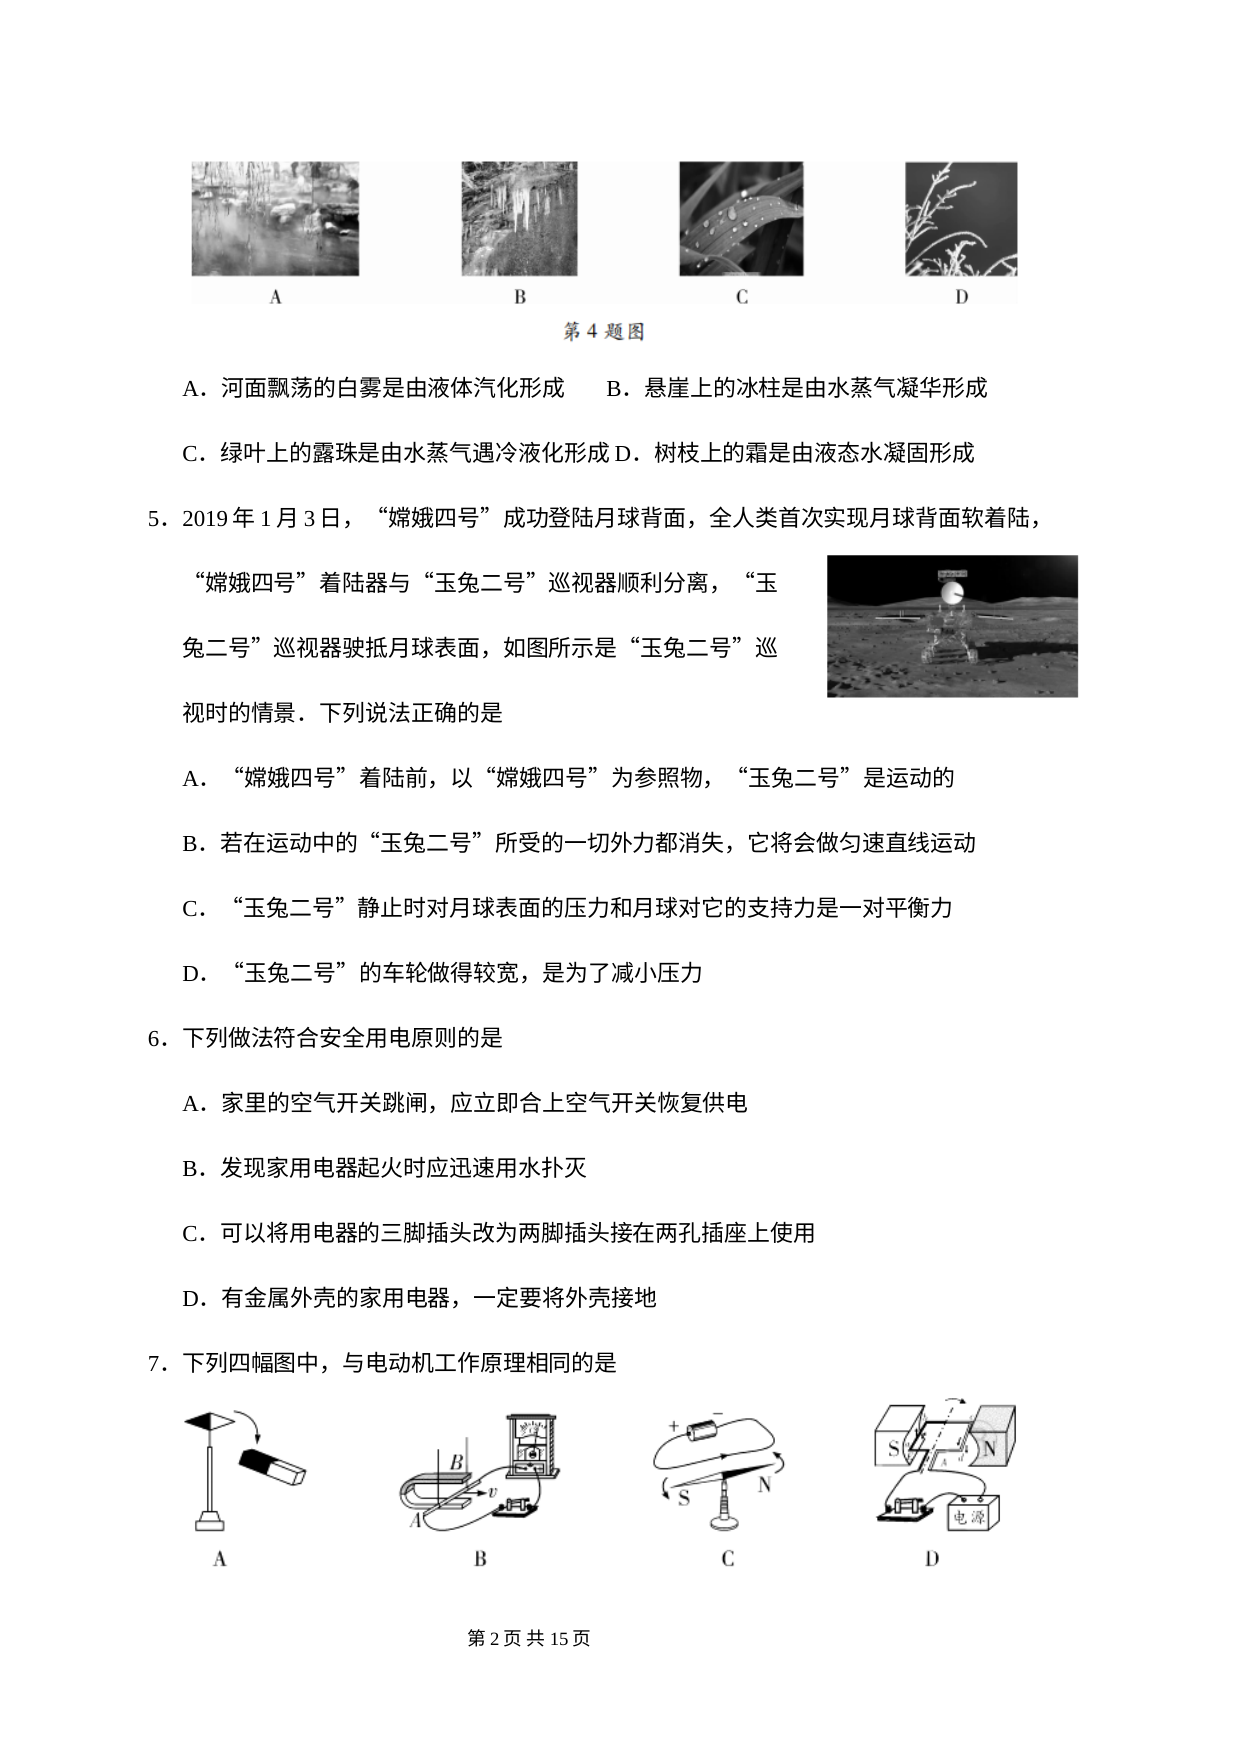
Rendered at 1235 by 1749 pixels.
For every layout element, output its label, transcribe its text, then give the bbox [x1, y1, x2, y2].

text C．绿叶上的露珠是由水蒸气遇冷液化形成D．树枝上的霜是由液态水凝固形成 [182, 419, 1087, 484]
text D．“玉兔二号”的车轮做得较宽，是为了减小压力 [182, 939, 1087, 1004]
picture [821, 549, 1082, 704]
text 7．下列四幅图中，与电动机工作原理相同的是 [148, 1329, 1087, 1394]
text 5．2019年1月3日，“嫦娥四号”成功登陆月球背面，全人类首次实现月球背面软着陆，“嫦娥四号”着陆器与“玉兔二号”巡视器顺利分离，“玉兔二号”巡视器驶抵月球表面，如图所示是“玉兔二号”巡视时的情景．下列说法正确的是 [148, 484, 1087, 744]
text A．家里的空气开关跳闸，应立即合上空气开关恢复供电 [182, 1069, 1087, 1134]
text C．“玉兔二号”静止时对月球表面的压力和月球对它的支持力是一对平衡力 [182, 874, 1087, 939]
text D．有金属外壳的家用电器，一定要将外壳接地 [182, 1264, 1087, 1329]
text B．若在运动中的“玉兔二号”所受的一切外力都消失，它将会做匀速直线运动 [182, 809, 1087, 874]
text A．“嫦娥四号”着陆前，以“嫦娥四号”为参照物，“玉兔二号”是运动的 [182, 744, 1087, 809]
text B．发现家用电器起火时应迅速用水扑灭 [182, 1134, 1087, 1199]
picture [182, 159, 1026, 345]
text A．河面飘荡的白雾是由液体汽化形成 B．悬崖上的冰柱是由水蒸气凝华形成 [182, 354, 1087, 419]
text C．可以将用电器的三脚插头改为两脚插头接在两孔插座上使用 [182, 1199, 1087, 1264]
text 6．下列做法符合安全用电原则的是 [148, 1004, 1087, 1069]
